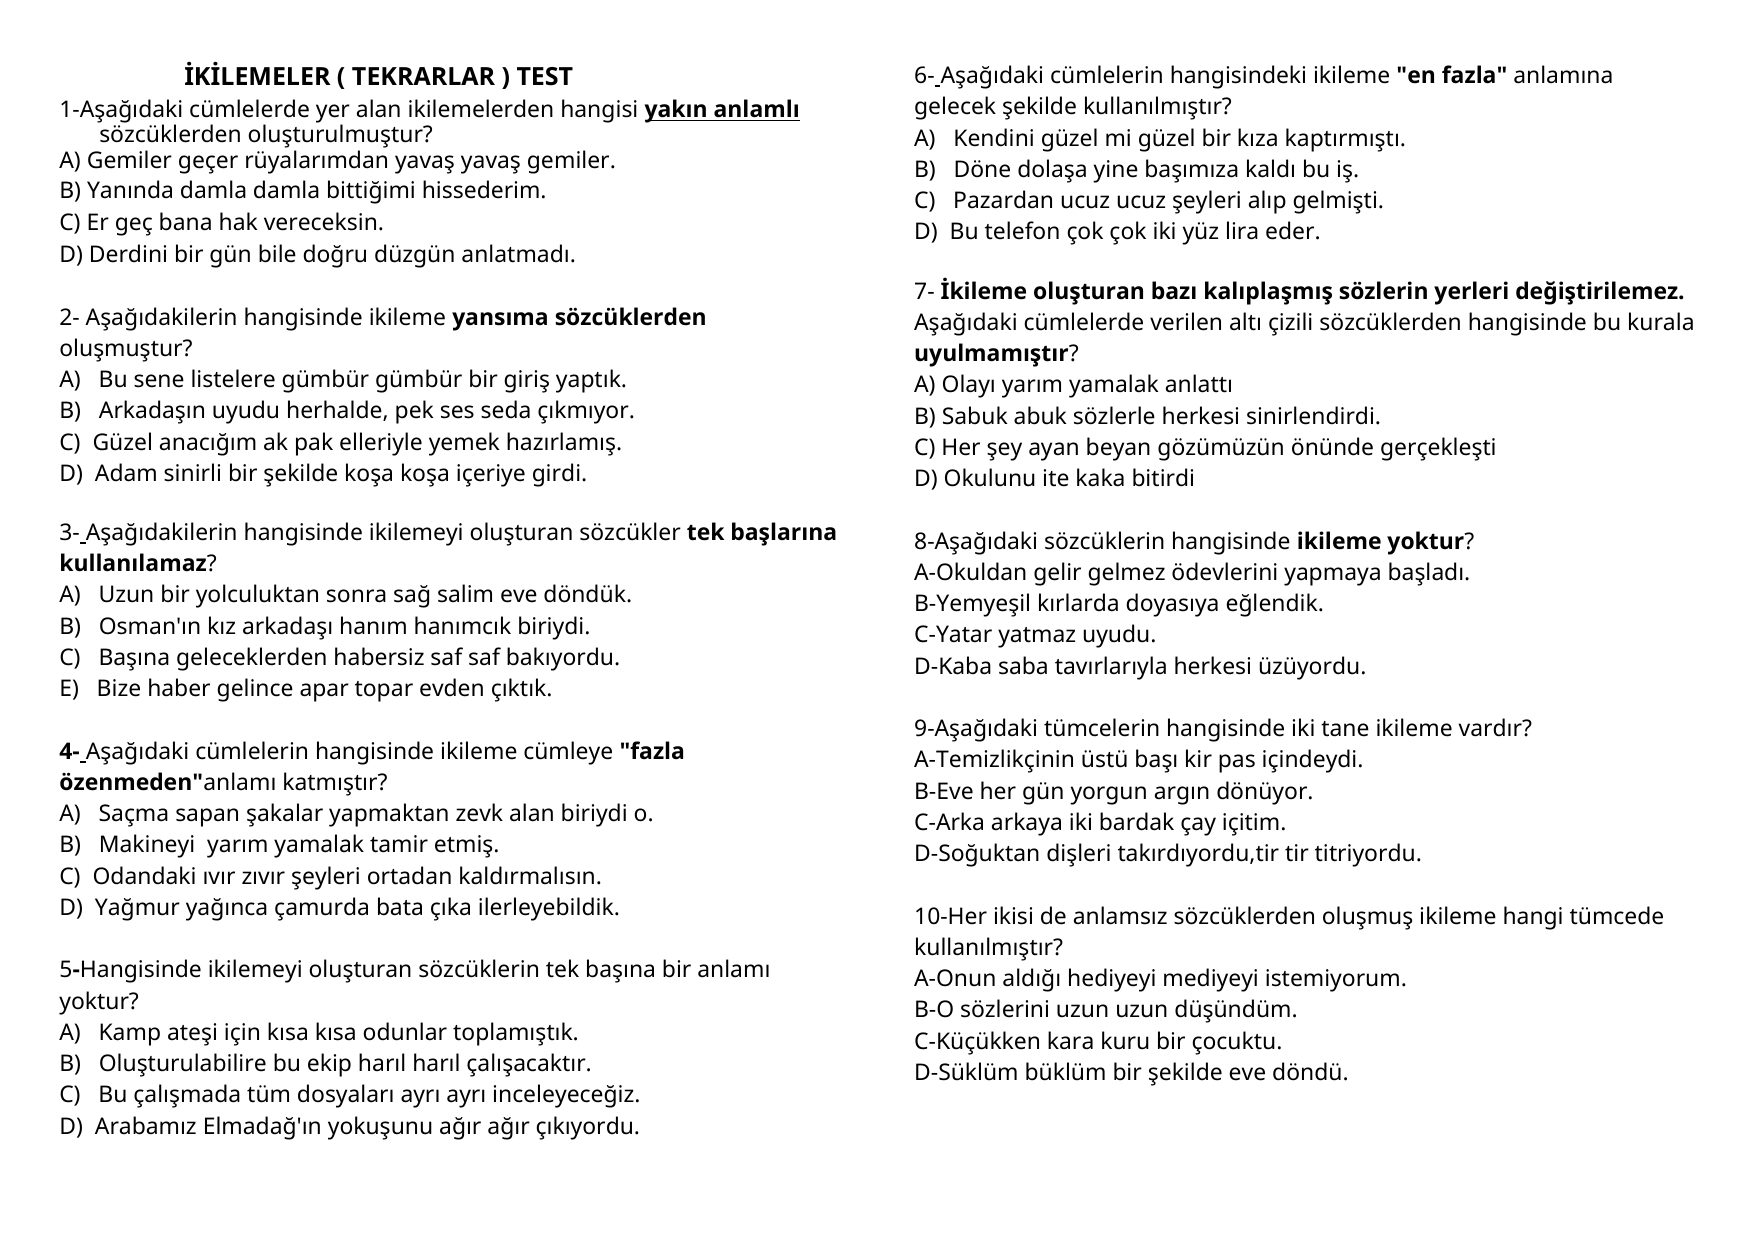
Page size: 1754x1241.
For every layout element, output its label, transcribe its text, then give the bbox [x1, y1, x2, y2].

text D-Kaba saba tavırlarıyla herkesi üzüyordu. [914, 649, 1695, 681]
text 8-Aşağıdaki sözcüklerin hangisinde ikileme yoktur? [914, 524, 1695, 556]
text C-Küçükken kara kuru bir çocuktu. [914, 1024, 1695, 1056]
text 2- Aşağıdakilerin hangisinde ikileme yansıma sözcüklerden oluşmuştur? A) Bu sene listelere gümbür gümbür bir giriş yaptık. B) Arkadaşın uyudu herhalde, pek ses seda çıkmıyor. C) Güzel anacığım ak pak elleriyle yemek hazırlamış. D) Adam sinirli bir şekilde koşa koşa içeriye girdi. [59, 300, 840, 516]
text A-Onun aldığı hediyeyi mediyeyi istemiyorum. [914, 962, 1695, 993]
text 10-Her ikisi de anlamsız sözcüklerden oluşmuş ikileme hangi tümcede kullanılmıştır? [914, 899, 1695, 962]
text 9-Aşağıdaki tümcelerin hangisinde iki tane ikileme vardır? [914, 712, 1695, 743]
text İKİLEMELER ( TEKRARLAR ) TEST [59, 59, 840, 93]
text A) Gemiler geçer rüyalarımdan yavaş yavaş gemiler. [59, 147, 840, 173]
text B-Eve her gün yorgun argın dönüyor. [914, 774, 1695, 806]
text C-Arka arkaya iki bardak çay içitim. [914, 806, 1695, 837]
text D) Arabamız Elmadağ'ın yokuşunu ağır ağır çıkıyordu. [59, 1110, 840, 1169]
text D-Soğuktan dişleri takırdıyordu,tir tir titriyordu. [914, 837, 1695, 868]
text B-Yemyeşil kırlarda doyasıya eğlendik. [914, 587, 1695, 618]
text A-Temizlikçinin üstü başı kir pas içindeydi. [914, 743, 1695, 774]
text C) Er geç bana hak vereceksin. [59, 205, 840, 237]
text B-O sözlerini uzun uzun düşündüm. [914, 993, 1695, 1024]
text 1-Aşağıdaki cümlelerde yer alan ikilemelerden hangisi yakın anlamlı sözcüklerden oluşturulmuştur? [59, 98, 840, 147]
text C) Her şey ayan beyan gözümüzün önünde gerçekleşti D) Okulunu ite kaka bitirdi [914, 431, 1695, 493]
text D-Süklüm büklüm bir şekilde eve döndü. [914, 1056, 1695, 1087]
text C) Odandaki ıvır zıvır şeyleri ortadan kaldırmalısın. D) Yağmur yağınca çamurda bata çıka ilerleyebildik. [59, 860, 840, 922]
text C-Yatar yatmaz uyudu. [914, 618, 1695, 649]
text 7- İkileme oluşturan bazı kalıplaşmış sözlerin yerleri değiştirilemez. Aşağıdaki cümlelerde verilen altı çizili sözcüklerden hangisinde bu kurala uyulmamıştır? A) Olayı yarım yamalak anlattı B) Sabuk abuk sözlerle herkesi sinirlendirdi. [914, 274, 1695, 431]
text 4- Aşağıdaki cümlelerin hangisinde ikileme cümleye "fazla özenmeden"anlamı katmıştır? A) Saçma sapan şakalar yapmaktan zevk alan biriydi o. B) Makineyi yarım yamalak tamir etmiş. [59, 735, 840, 860]
text D) Derdini bir gün bile doğru düzgün anlatmadı. [59, 237, 840, 269]
text D) Bu telefon çok çok iki yüz lira eder. [914, 215, 1695, 274]
text 5-Hangisinde ikilemeyi oluşturan sözcüklerin tek başına bir anlamı yoktur? A) Kamp ateşi için kısa kısa odunlar toplamıştık. B) Oluşturulabilire bu ekip harıl harıl çalışacaktır. C) Bu çalışmada tüm dosyaları ayrı ayrı inceleyeceğiz. [59, 953, 840, 1110]
text A-Okuldan gelir gelmez ödevlerini yapmaya başladı. [914, 556, 1695, 587]
text 6- Aşağıdaki cümlelerin hangisindeki ikileme "en fazla" anlamına gelecek şekilde kullanılmıştır? A) Kendini güzel mi güzel bir kıza kaptırmıştı. B) Döne dolaşa yine başımıza kaldı bu iş. C) Pazardan ucuz ucuz şeyleri alıp gelmişti. [914, 59, 1695, 215]
text 3- Aşağıdakilerin hangisinde ikilemeyi oluşturan sözcükler tek başlarına kullanılamaz? A) Uzun bir yolculuktan sonra sağ salim eve döndük. B) Osman'ın kız arkadaşı hanım hanımcık biriydi. C) Başına geleceklerden habersiz saf saf bakıyordu. E) Bize haber gelince apar topar evden çıktık. [59, 516, 840, 703]
text B) Yanında damla damla bittiğimi hissederim. [59, 173, 840, 205]
